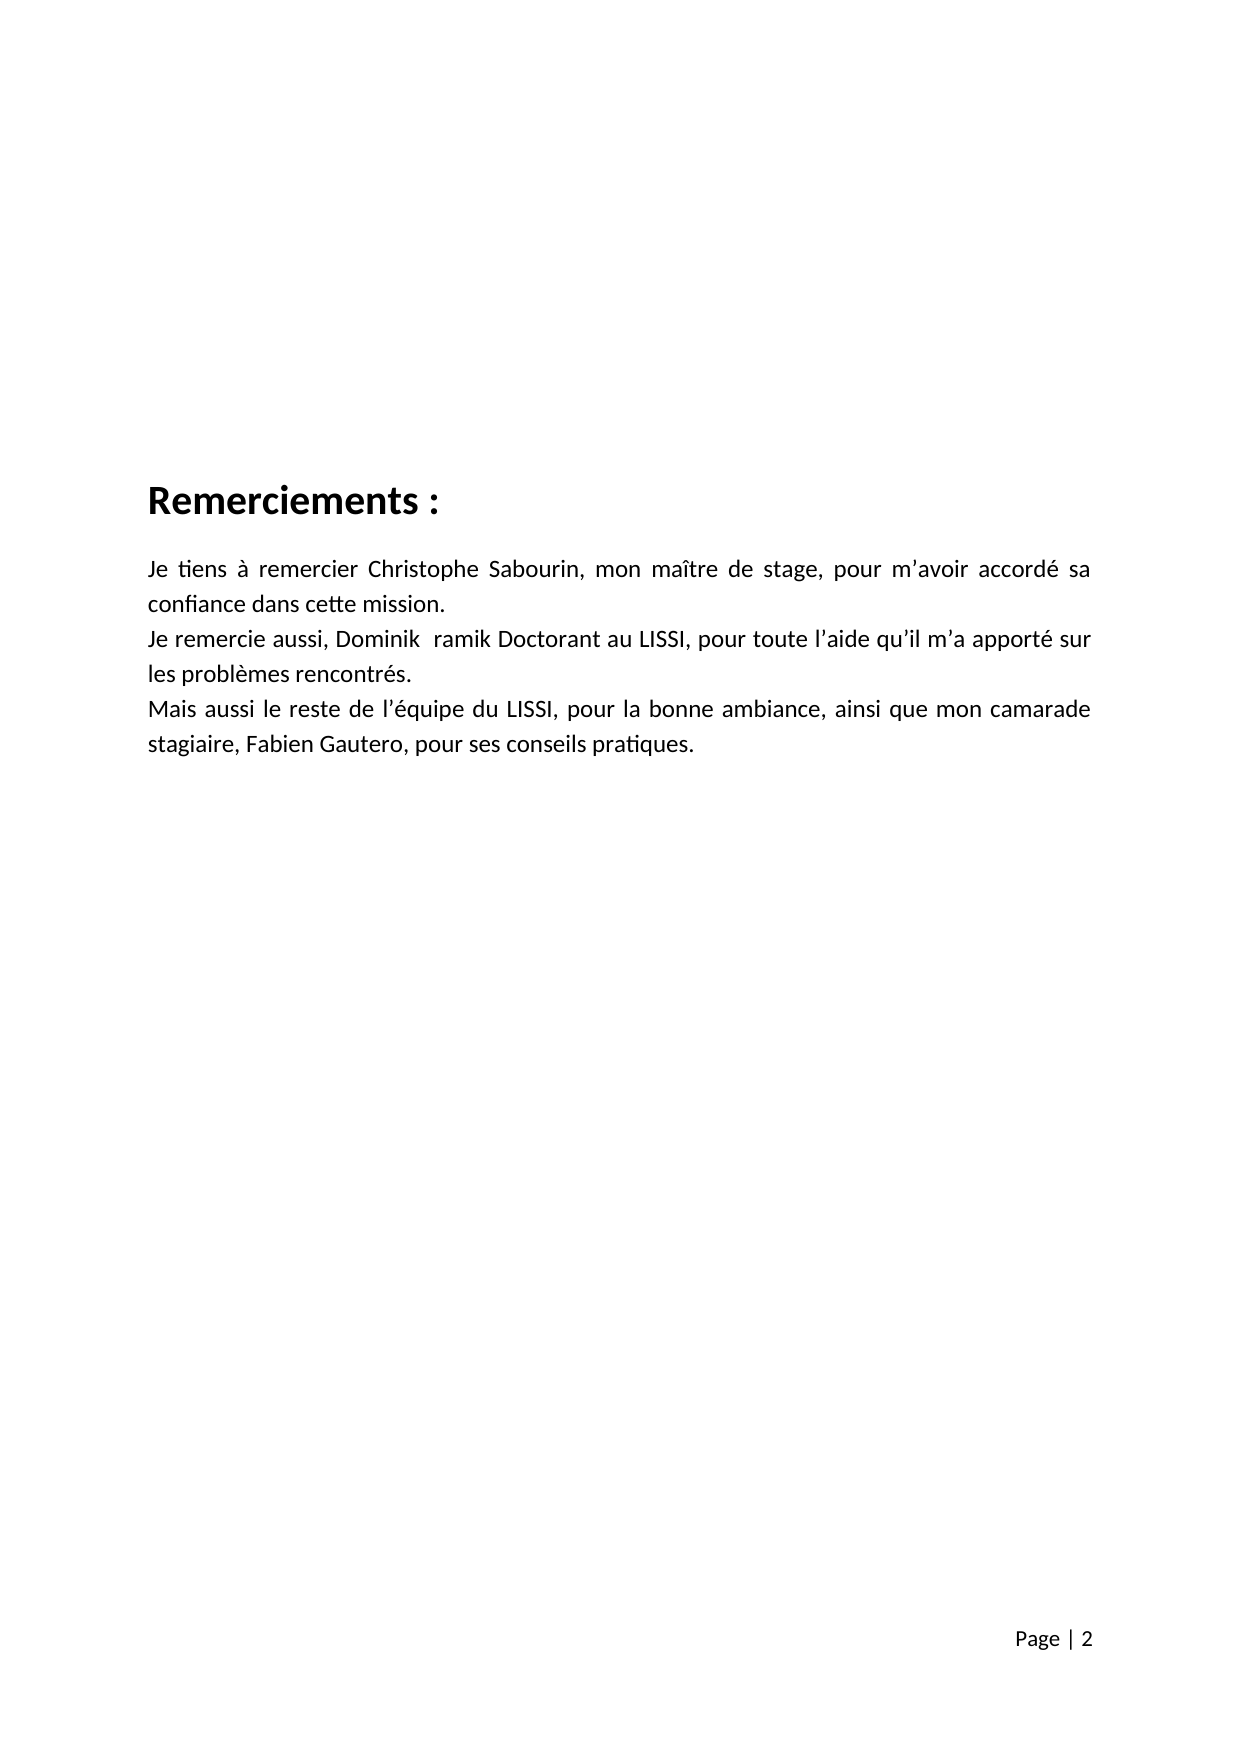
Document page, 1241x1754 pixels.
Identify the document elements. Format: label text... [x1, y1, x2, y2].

text Remerciements : [148, 474, 1093, 524]
text Je tiens à remercier Christophe Sabourin, mon maître de stage, pour m’avoir accordé sa confiance dans cette mission. [148, 553, 1093, 618]
text Mais aussi le reste de l’équipe du LISSI, pour la bonne ambiance, ainsi que mon camarade stagiaire, Fabien Gautero, pour ses conseils pratiques. [148, 693, 1093, 758]
text Je remercie aussi, Dominik ramik Doctorant au LISSI, pour toute l’aide qu’il m’a apporté sur les problèmes rencontrés. [148, 623, 1093, 688]
